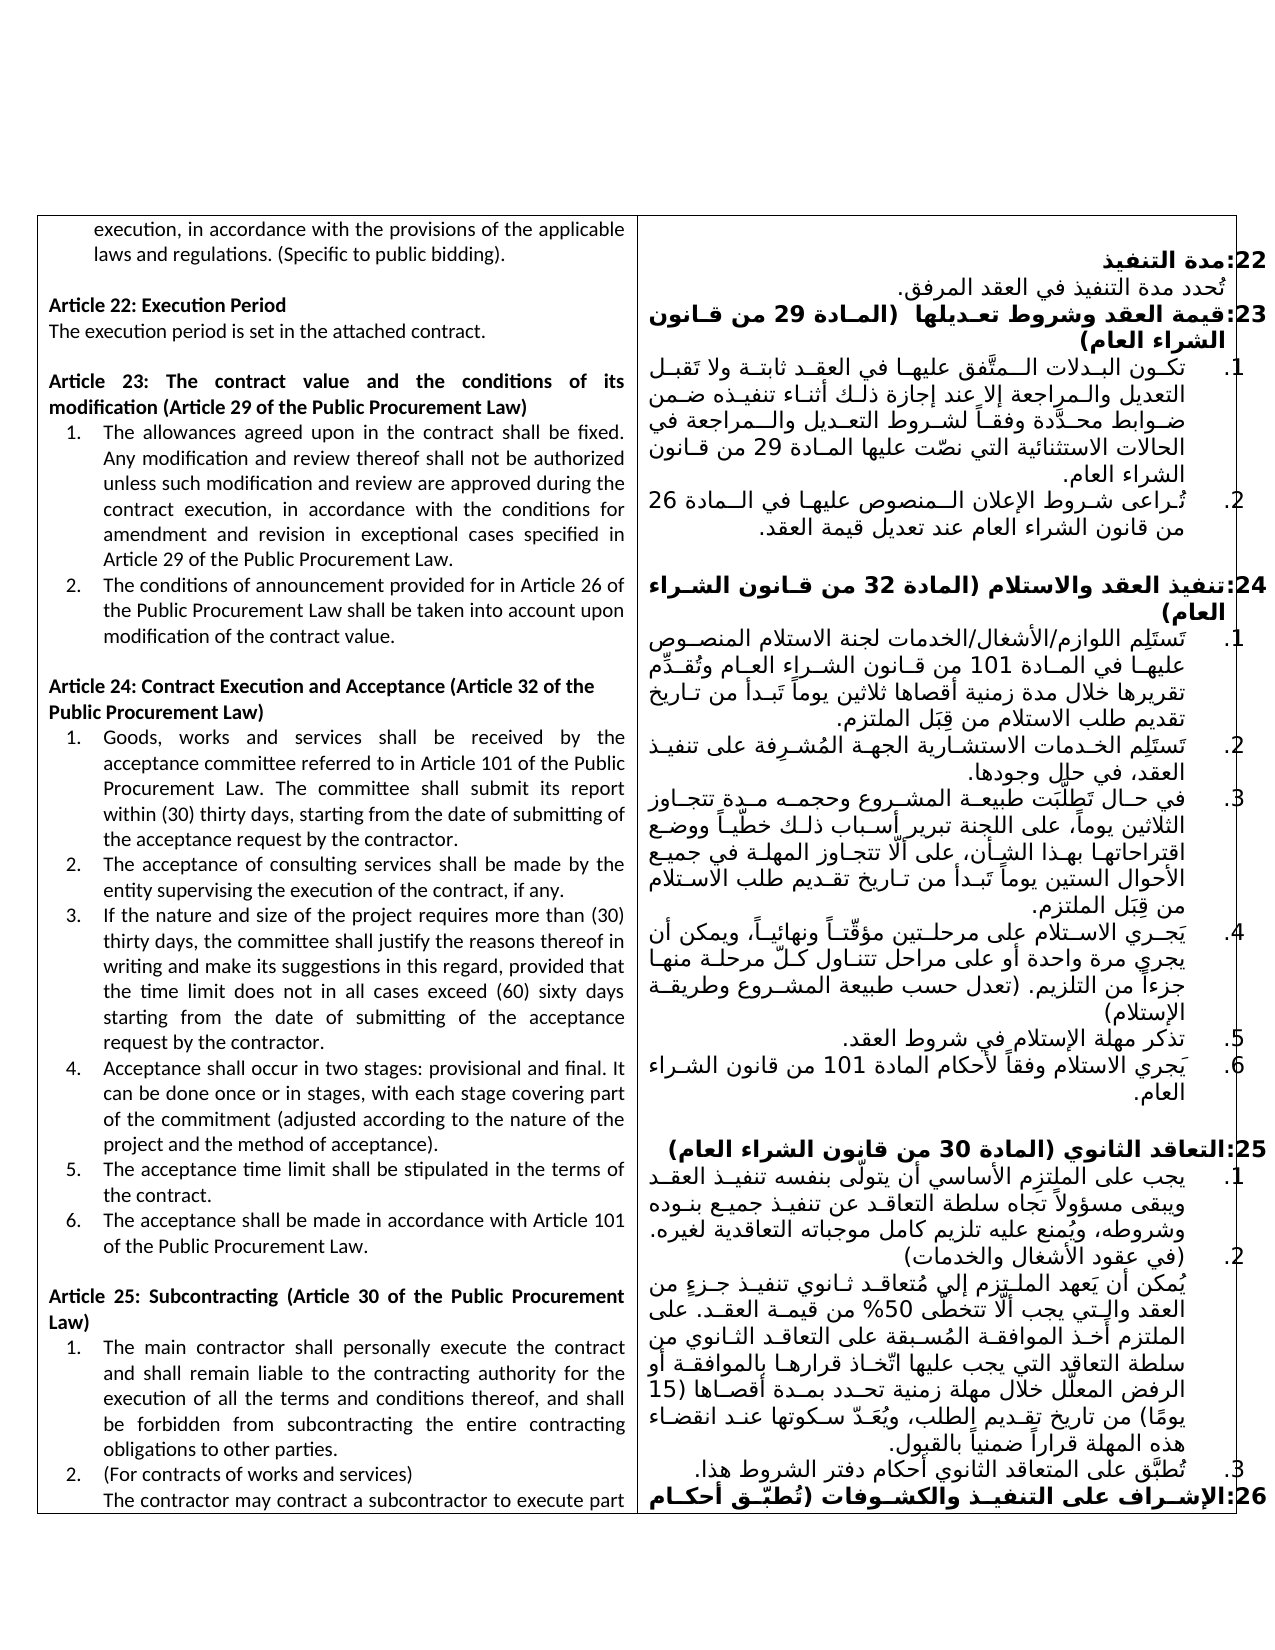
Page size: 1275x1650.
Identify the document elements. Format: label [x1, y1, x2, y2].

table_cell [38, 216, 637, 1512]
table_cell [638, 216, 1236, 1512]
